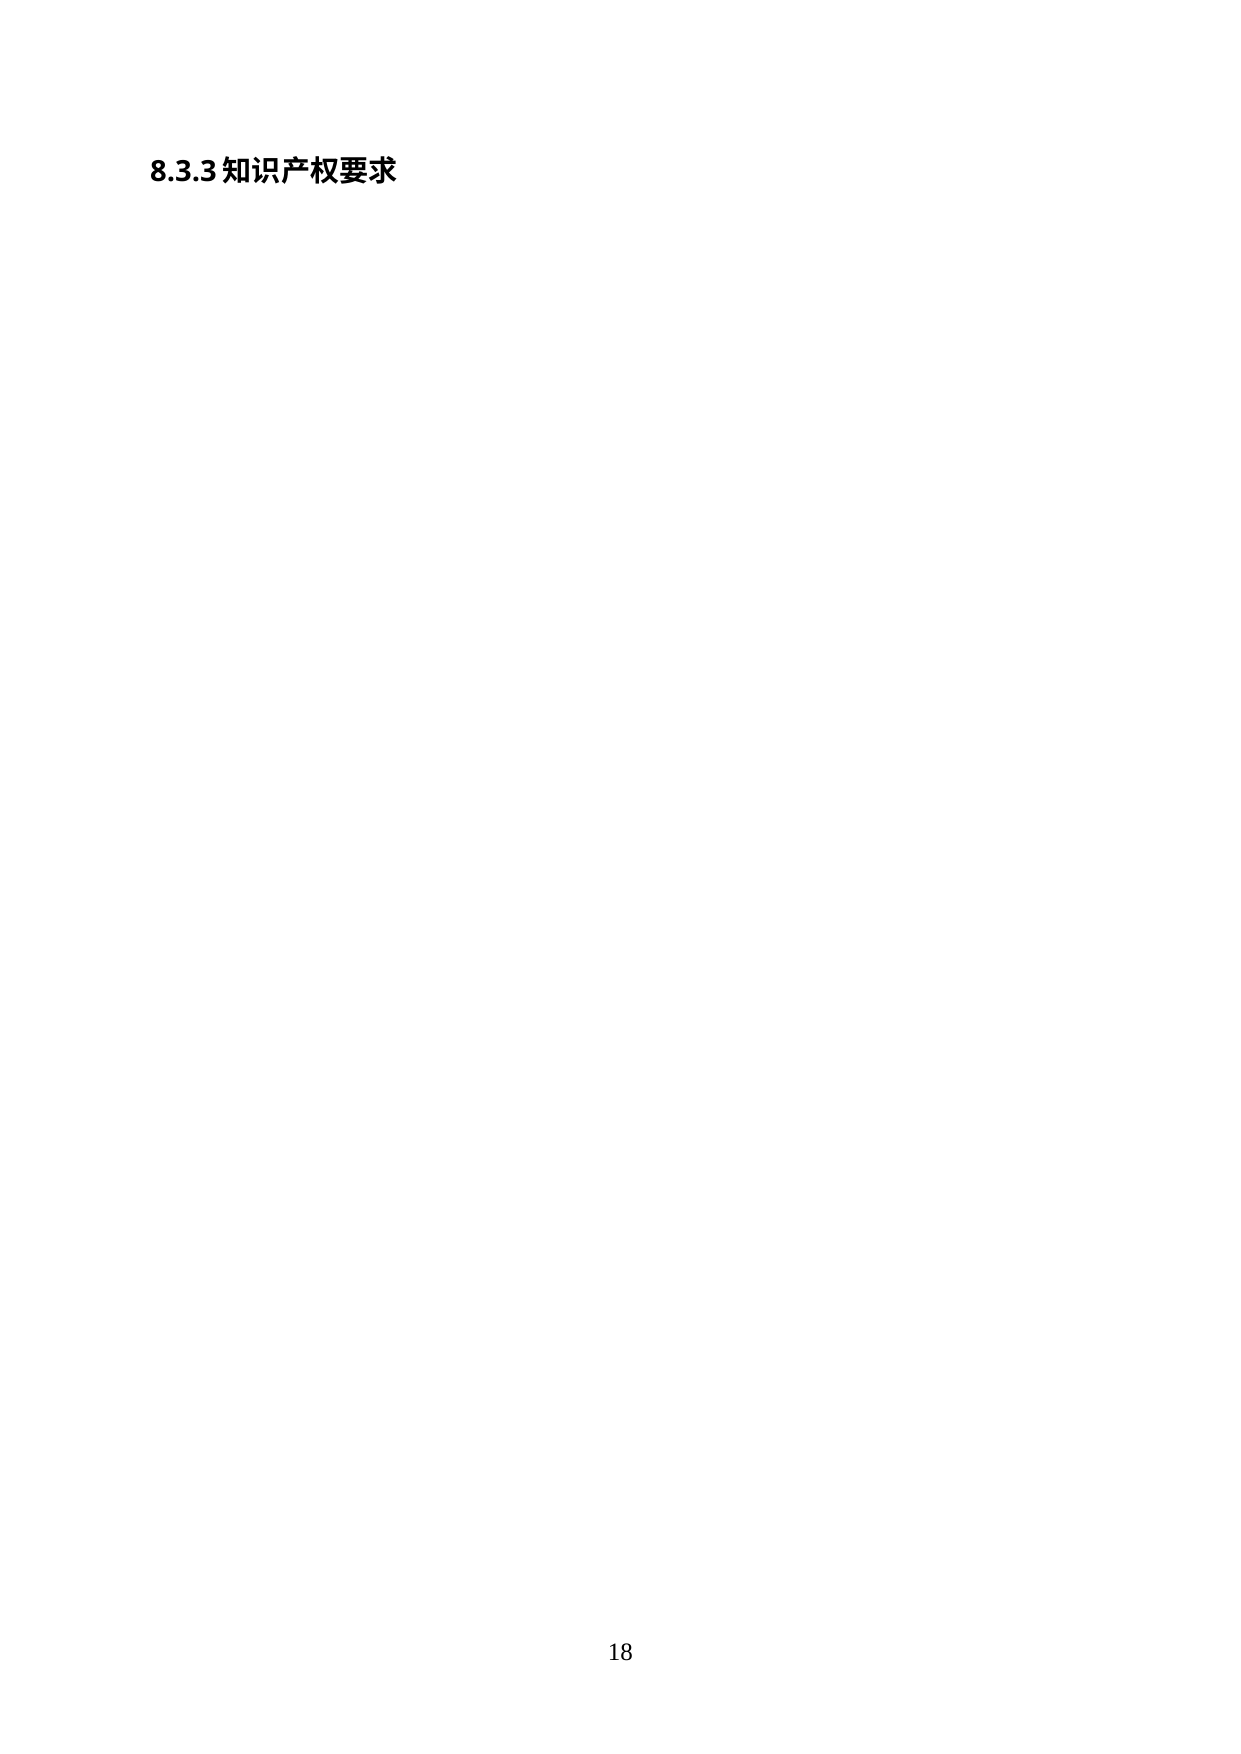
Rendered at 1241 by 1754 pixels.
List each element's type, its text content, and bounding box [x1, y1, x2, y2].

subtitle 8.3.3知识产权要求 [150, 150, 1090, 190]
